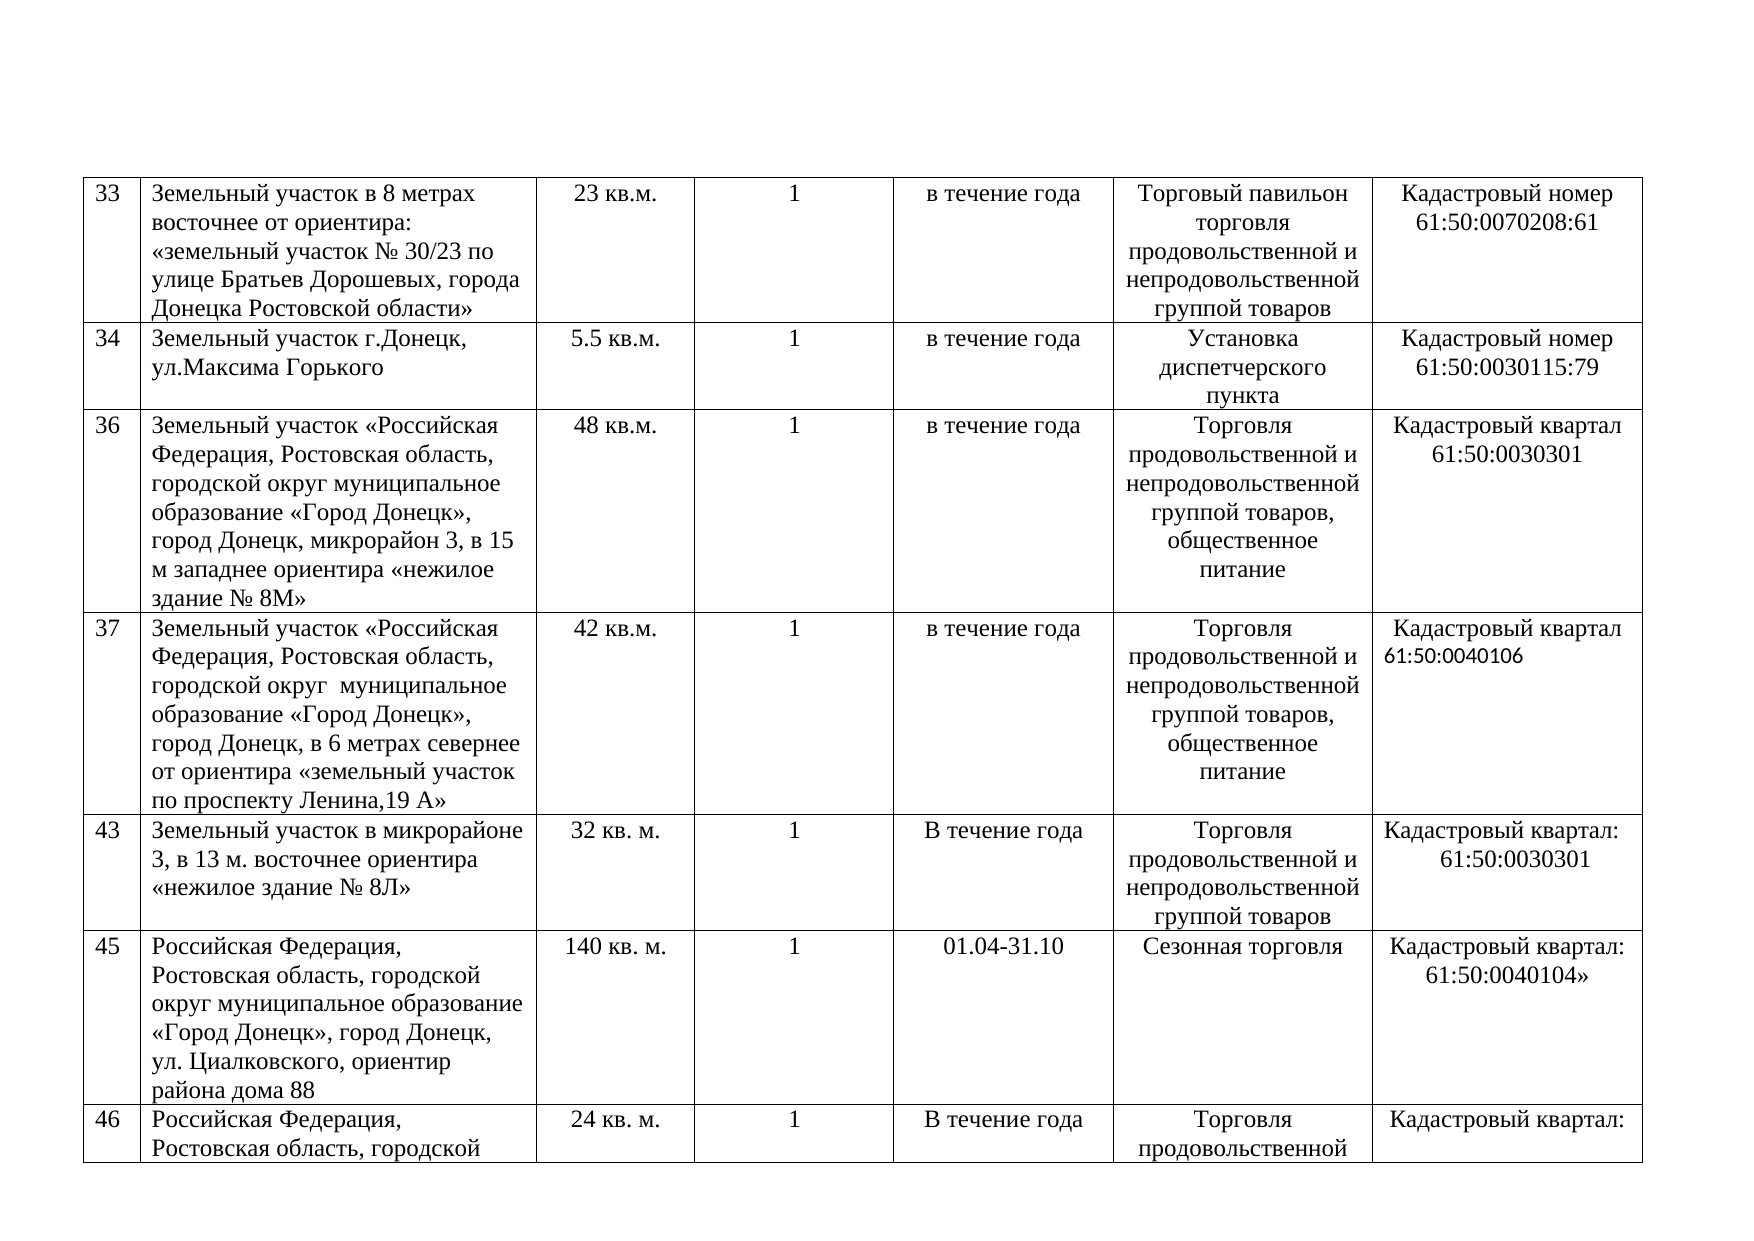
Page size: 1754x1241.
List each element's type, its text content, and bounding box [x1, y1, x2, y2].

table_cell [1373, 1105, 1642, 1162]
table_cell в течение года [894, 323, 1113, 409]
table_cell Земельный участок г.Донецк, ул.Максима Горького [141, 323, 536, 409]
table_cell Земельный участок в 8 метрах восточнее от ориентира: «земельный участок № 30/23 по улице Братьев Дорошевых, города Донецка Ростовской области» [141, 178, 536, 322]
table_cell Кадастровый номер 61:50:0030115:79 [1373, 323, 1642, 409]
table_cell 32 кв. м. [537, 815, 694, 930]
table_cell 37 [84, 613, 140, 814]
table_cell Кадастровый квартал: 61:50:0030301 [1373, 815, 1642, 930]
table_cell Кадастровый номер 61:50:0070208:61 [1373, 178, 1642, 322]
table_cell 1 [695, 178, 893, 322]
table_cell 46 [84, 1105, 140, 1162]
table_cell Земельный участок «Российская Федерация, Ростовская область, городской округ муниципальное образование «Город Донецк», город Донецк, микрорайон 3, в 15 м западнее ориентира «нежилое здание № 8М» [141, 410, 536, 612]
table_cell 1 [695, 815, 893, 930]
table_cell Торговля продовольственной и непродовольственной группой товаров, общественное питание [1114, 410, 1372, 612]
table_cell Торговый павильон торговля продовольственной и непродовольственной группой товаров [1114, 178, 1372, 322]
table_cell в течение года [894, 410, 1113, 612]
table_cell 36 [84, 410, 140, 612]
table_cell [1114, 1105, 1372, 1162]
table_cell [141, 1105, 536, 1162]
table_cell Сезонная торговля [1114, 931, 1372, 1103]
table_cell Кадастровый квартал: 61:50:0040104» [1373, 931, 1642, 1103]
table_cell 43 [84, 815, 140, 930]
table_cell Установка диспетчерского пункта [1114, 323, 1372, 409]
table_cell 140 кв. м. [537, 931, 694, 1103]
table_cell в течение года [894, 178, 1113, 322]
table_cell В течение года [894, 1105, 1113, 1162]
table_cell 1 [695, 613, 893, 814]
table_cell 34 [84, 323, 140, 409]
table_cell 1 [695, 1105, 893, 1162]
table_cell 1 [695, 410, 893, 612]
table_cell 1 [695, 323, 893, 409]
table_cell 5.5 кв.м. [537, 323, 694, 409]
table_cell Торговля продовольственной и непродовольственной группой товаров [1114, 815, 1372, 930]
table_cell Торговля продовольственной и непродовольственной группой товаров, общественное питание [1114, 613, 1372, 814]
table_cell В течение года [894, 815, 1113, 930]
table_cell в течение года [894, 613, 1113, 814]
table_cell Кадастровый квартал 61:50:0040106 [1373, 613, 1642, 814]
table_cell Кадастровый квартал 61:50:0030301 [1373, 410, 1642, 612]
table_cell 01.04-31.10 [894, 931, 1113, 1103]
table_cell 1 [695, 931, 893, 1103]
table_cell 24 кв. м. [537, 1105, 694, 1162]
table_cell Земельный участок «Российская Федерация, Ростовская область, городской округ муниципальное образование «Город Донецк», город Донецк, в 6 метрах севернее от ориентира «земельный участок по проспекту Ленина,19 А» [141, 613, 536, 814]
table_cell 33 [84, 178, 140, 322]
table_cell 42 кв.м. [537, 613, 694, 814]
table_cell 23 кв.м. [537, 178, 694, 322]
table_cell Российская Федерация, Ростовская область, городской округ муниципальное образование «Город Донецк», город Донецк, ул. Циалковского, ориентир района дома 88 [141, 931, 536, 1103]
table_cell 48 кв.м. [537, 410, 694, 612]
table_cell Земельный участок в микрорайоне 3, в 13 м. восточнее ориентира «нежилое здание № 8Л» [141, 815, 536, 930]
table_cell 45 [84, 931, 140, 1103]
